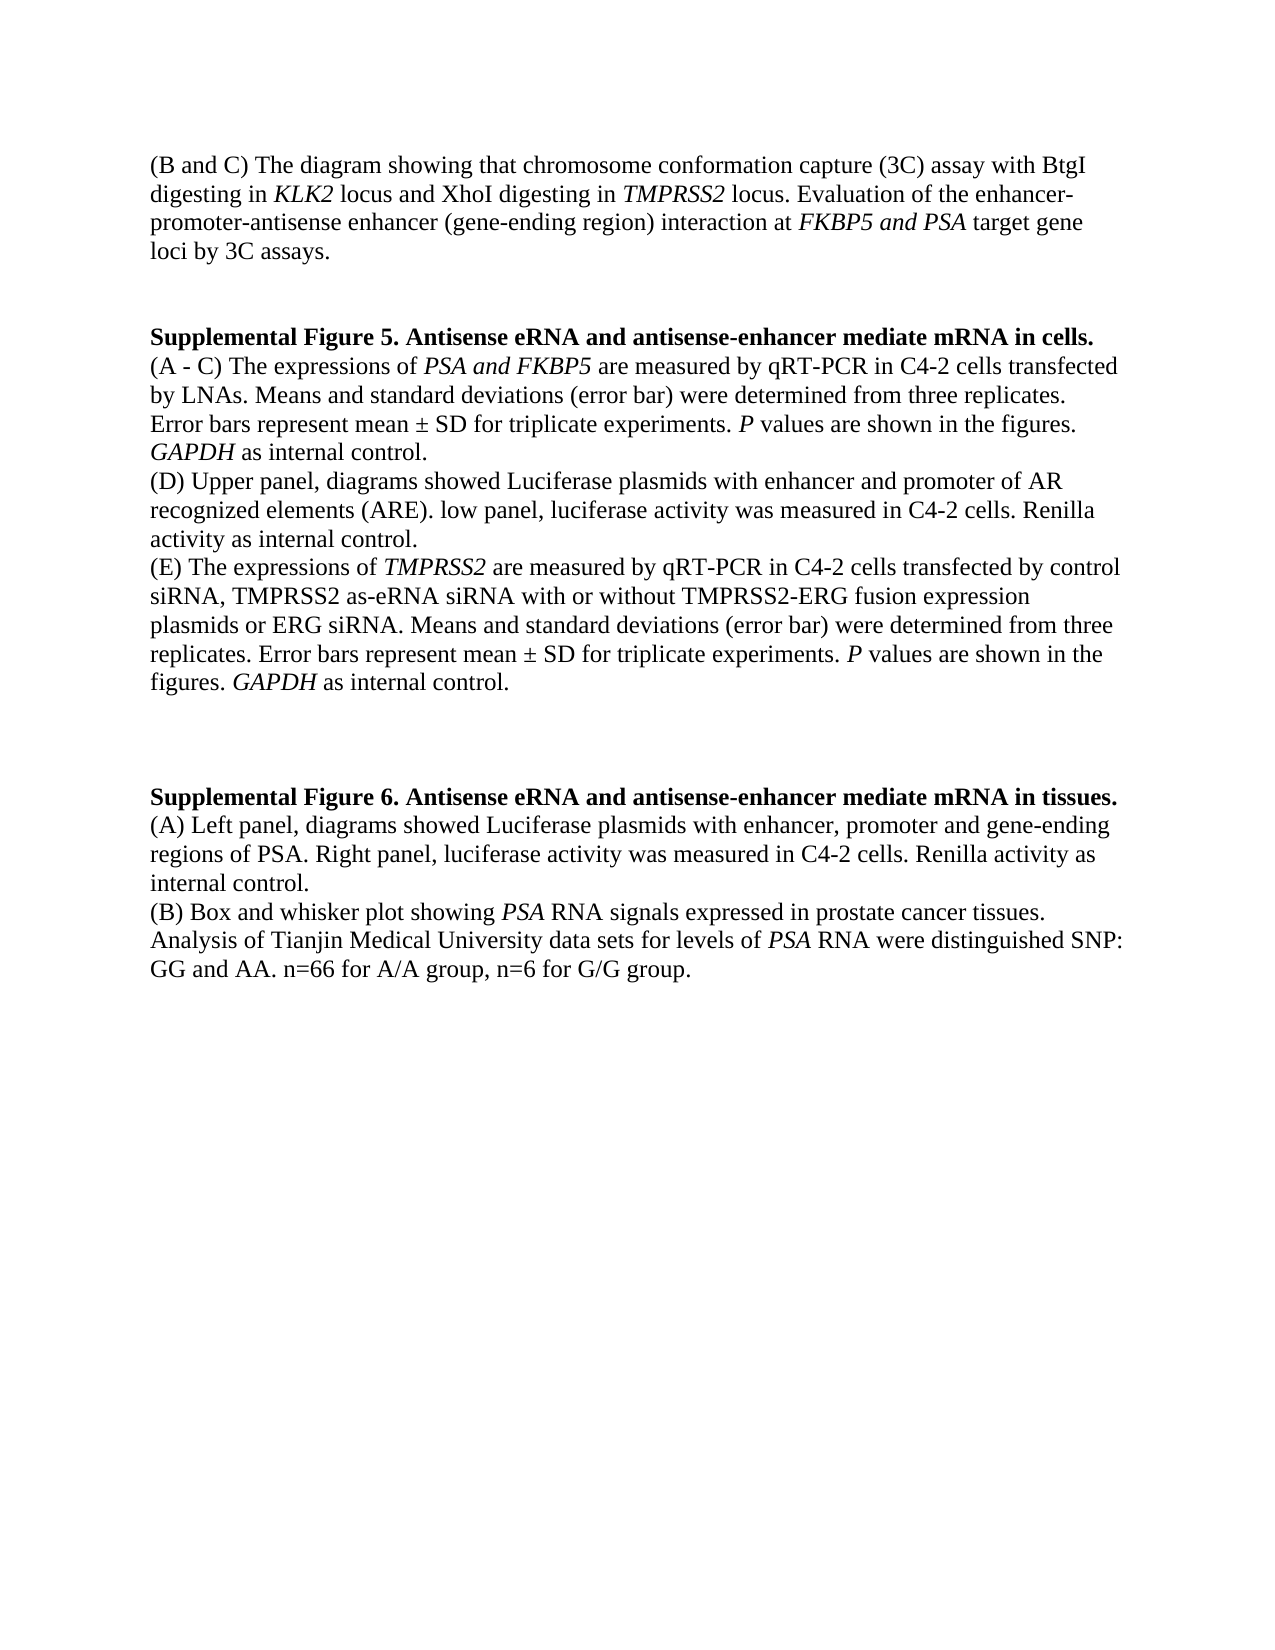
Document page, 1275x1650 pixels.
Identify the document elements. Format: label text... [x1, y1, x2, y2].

text (B and C) The diagram showing that chromosome conformation capture (3C) assay with BtgI digesting in KLK2 locus and XhoI digesting in TMPRSS2 locus. Evaluation of the enhancer-promoter-antisense enhancer (gene-ending region) interaction at FKBP5 and PSA target gene loci by 3C assays. [150, 150, 1125, 265]
text (A) Left panel, diagrams showed Luciferase plasmids with enhancer, promoter and gene-ending regions of PSA. Right panel, luciferase activity was measured in C4-2 cells. Renilla activity as internal control. [150, 811, 1125, 897]
text (B) Box and whisker plot showing PSA RNA signals expressed in prostate cancer tissues. Analysis of Tianjin Medical University data sets for levels of PSA RNA were distinguished SNP: GG and AA. n=66 for A/A group, n=6 for G/G group. [150, 897, 1125, 983]
text (D) Upper panel, diagrams showed Luciferase plasmids with enhancer and promoter of AR recognized elements (ARE). low panel, luciferase activity was measured in C4-2 cells. Renilla activity as internal control. [150, 466, 1125, 552]
text (E) The expressions of TMPRSS2 are measured by qRT-PCR in C4-2 cells transfected by control siRNA, TMPRSS2 as-eRNA siRNA with or without TMPRSS2-ERG fusion expression plasmids or ERG siRNA. Means and standard deviations (error bar) were determined from three replicates. Error bars represent mean ± SD for triplicate experiments. P values are shown in the figures. GAPDH as internal control. [150, 552, 1125, 696]
text (A - C) The expressions of PSA and FKBP5 are measured by qRT-PCR in C4-2 cells transfected by LNAs. Means and standard deviations (error bar) were determined from three replicates. Error bars represent mean ± SD for triplicate experiments. P values are shown in the figures. GAPDH as internal control. [150, 351, 1125, 466]
text Supplemental Figure 6. Antisense eRNA and antisense-enhancer mediate mRNA in tissues. [150, 782, 1125, 811]
text Supplemental Figure 5. Antisense eRNA and antisense-enhancer mediate mRNA in cells. [150, 322, 1125, 351]
